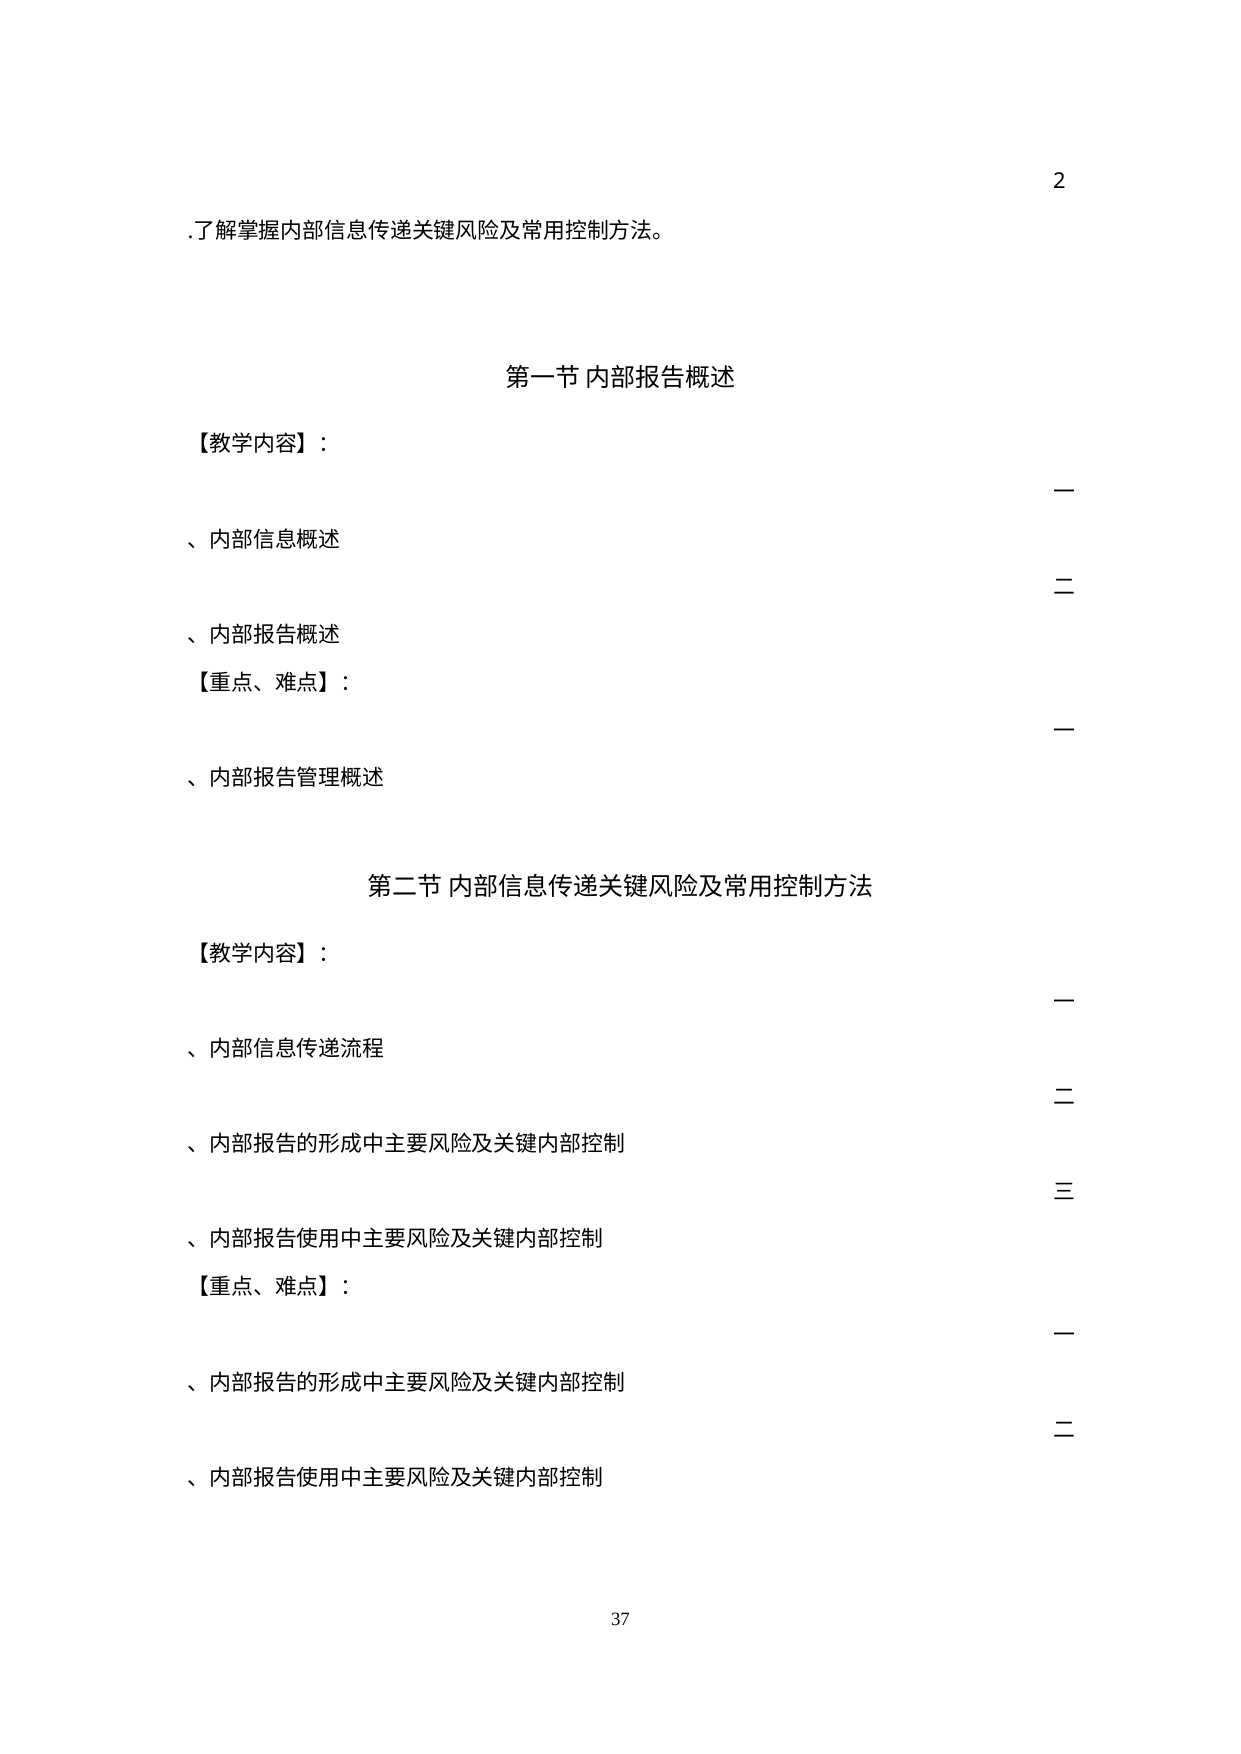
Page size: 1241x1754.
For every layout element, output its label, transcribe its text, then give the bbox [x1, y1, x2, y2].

text 二、内部报告概述 [187, 569, 1053, 648]
text 三、内部报告使用中主要风险及关键内部控制 [187, 1174, 1053, 1253]
text 第二节 内部信息传递关键风险及常用控制方法 [187, 852, 1053, 917]
text 一、内部信息概述 [187, 474, 1053, 553]
text 二、内部报告的形成中主要风险及关键内部控制 [187, 1079, 1053, 1158]
text 【重点、难点】： [187, 1269, 1053, 1301]
text 2.了解掌握内部信息传递关键风险及常用控制方法。 [187, 164, 1053, 245]
text 【教学内容】： [187, 935, 1053, 968]
text 【教学内容】： [187, 426, 1053, 458]
text 第一节 内部报告概述 [187, 343, 1053, 408]
text 二、内部报告使用中主要风险及关键内部控制 [187, 1412, 1053, 1491]
text 一、内部报告的形成中主要风险及关键内部控制 [187, 1317, 1053, 1396]
text 一、内部信息传递流程 [187, 984, 1053, 1063]
text 一、内部报告管理概述 [187, 713, 1053, 792]
text 【重点、难点】： [187, 664, 1053, 697]
